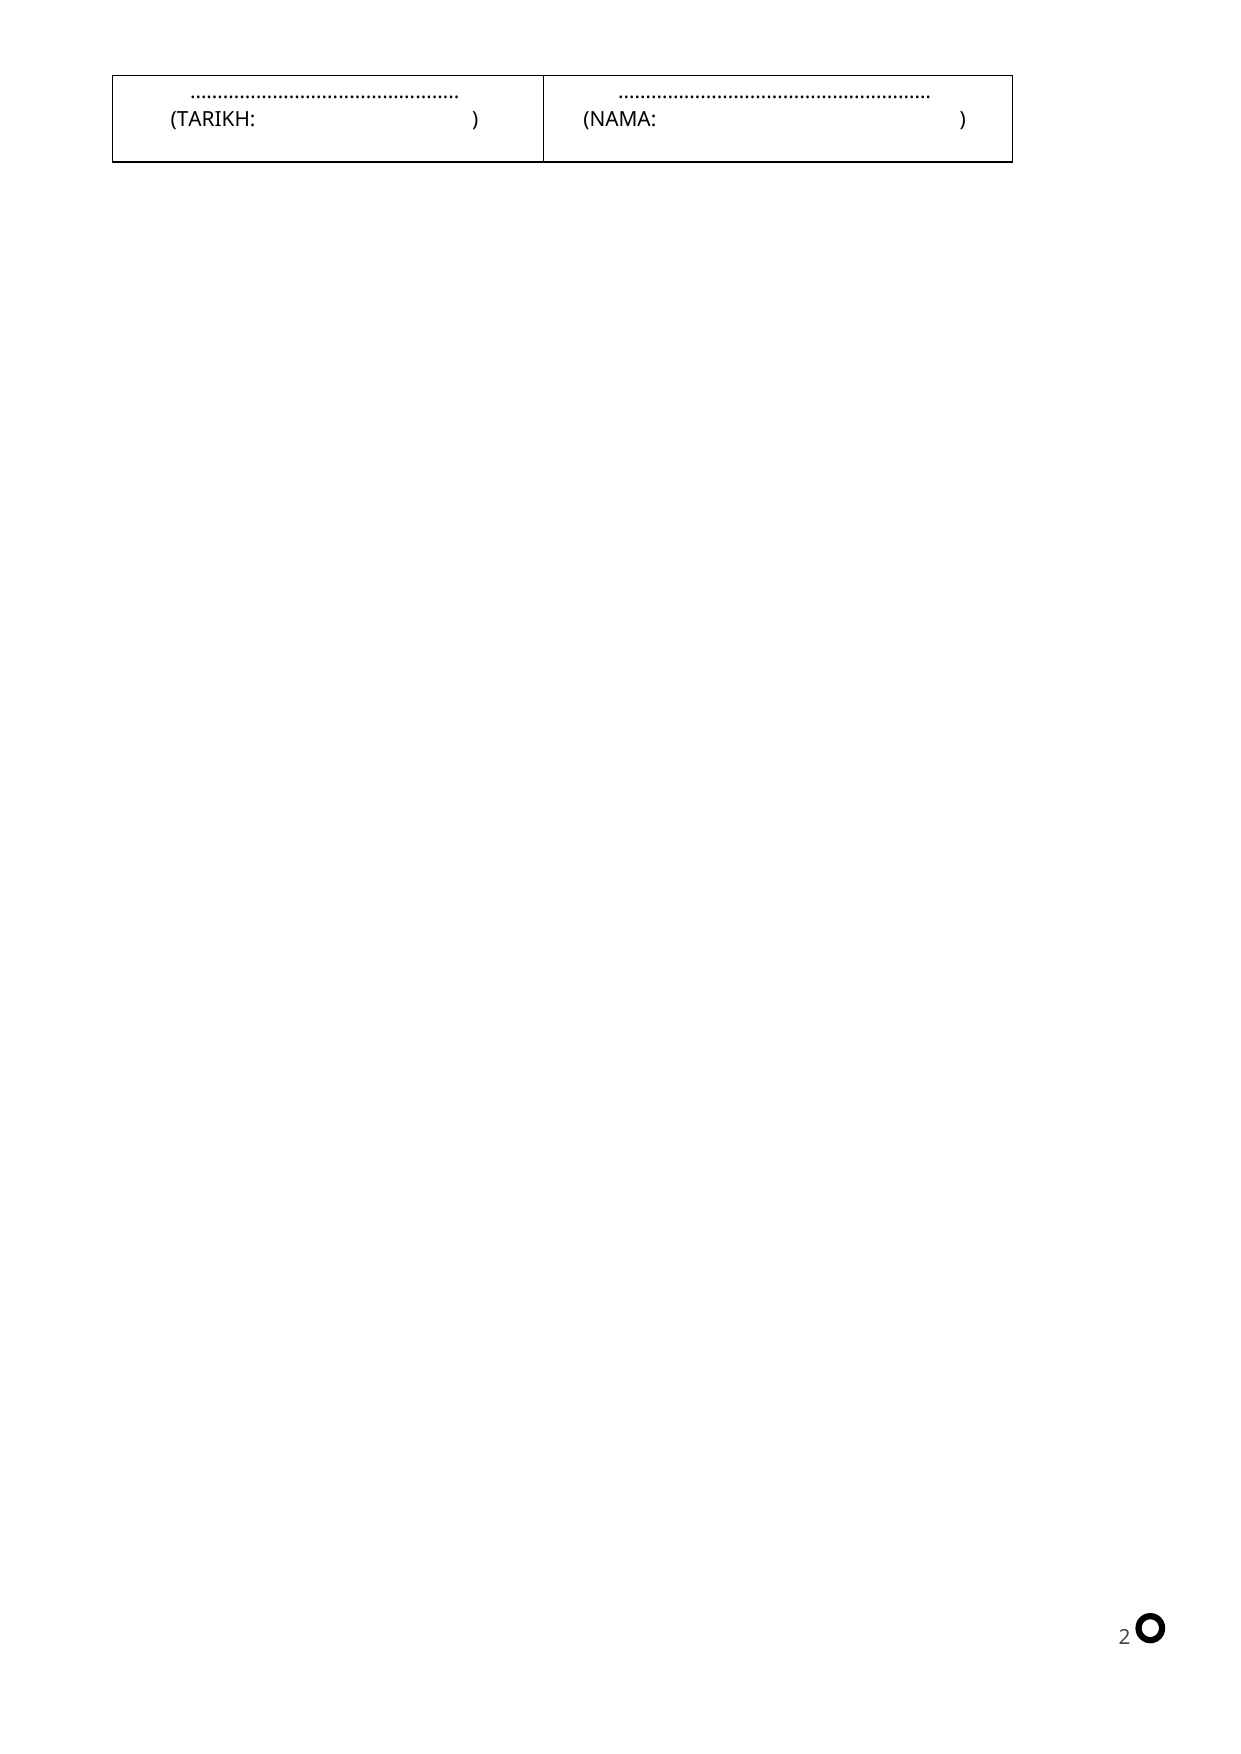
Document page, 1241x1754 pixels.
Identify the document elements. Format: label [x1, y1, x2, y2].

table_header [544, 76, 1012, 161]
table_header [113, 76, 543, 161]
